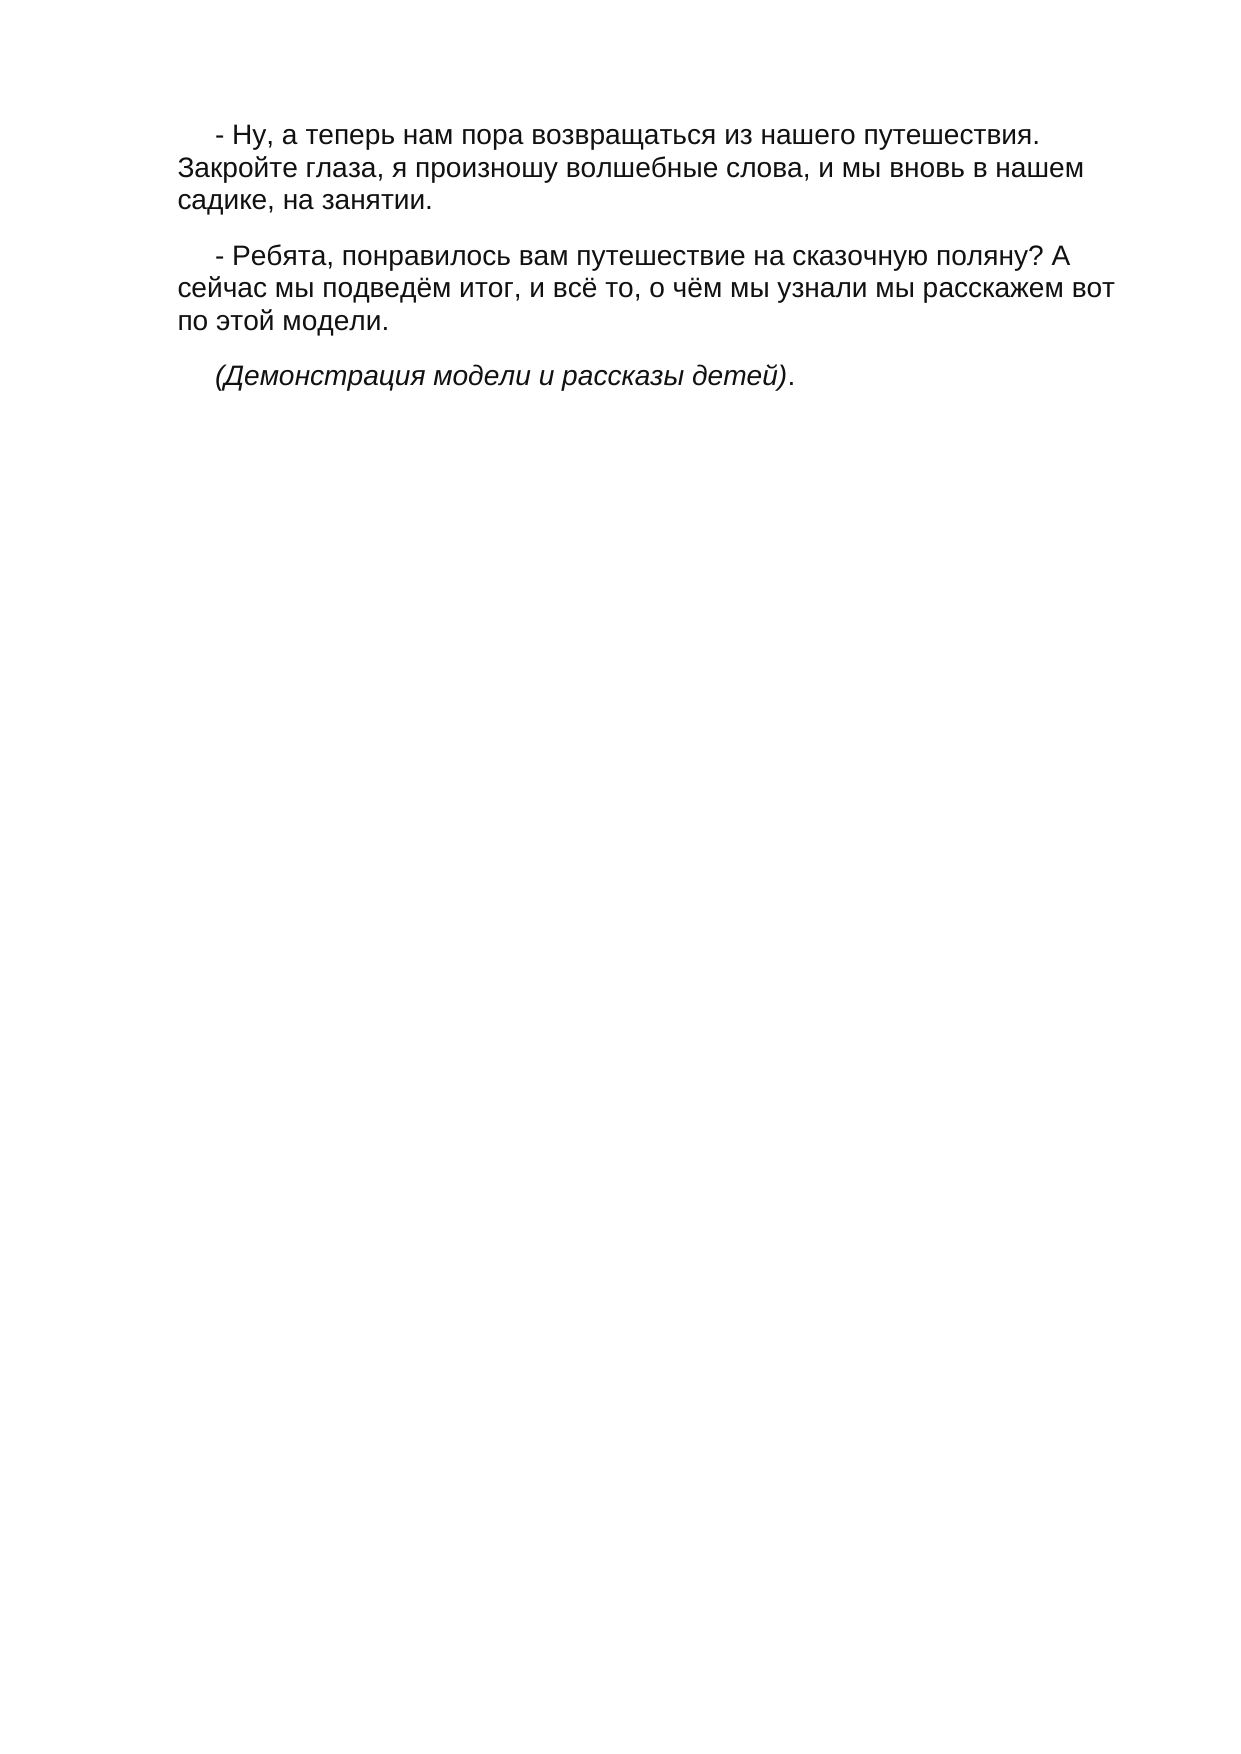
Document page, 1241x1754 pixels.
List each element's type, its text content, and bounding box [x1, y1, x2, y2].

text - Ребята, понравилось вам путешествие на сказочную поляну? А сейчас мы подведём итог, и всё то, о чём мы узнали мы расскажем вот по этой модели. [177, 239, 1152, 336]
text (Демонстрация модели и рассказы детей). [177, 359, 1152, 392]
text - Ну, а теперь нам пора возвращаться из нашего путешествия. Закройте глаза, я произношу волшебные слова, и мы вновь в нашем садике, на занятии. [177, 118, 1152, 215]
